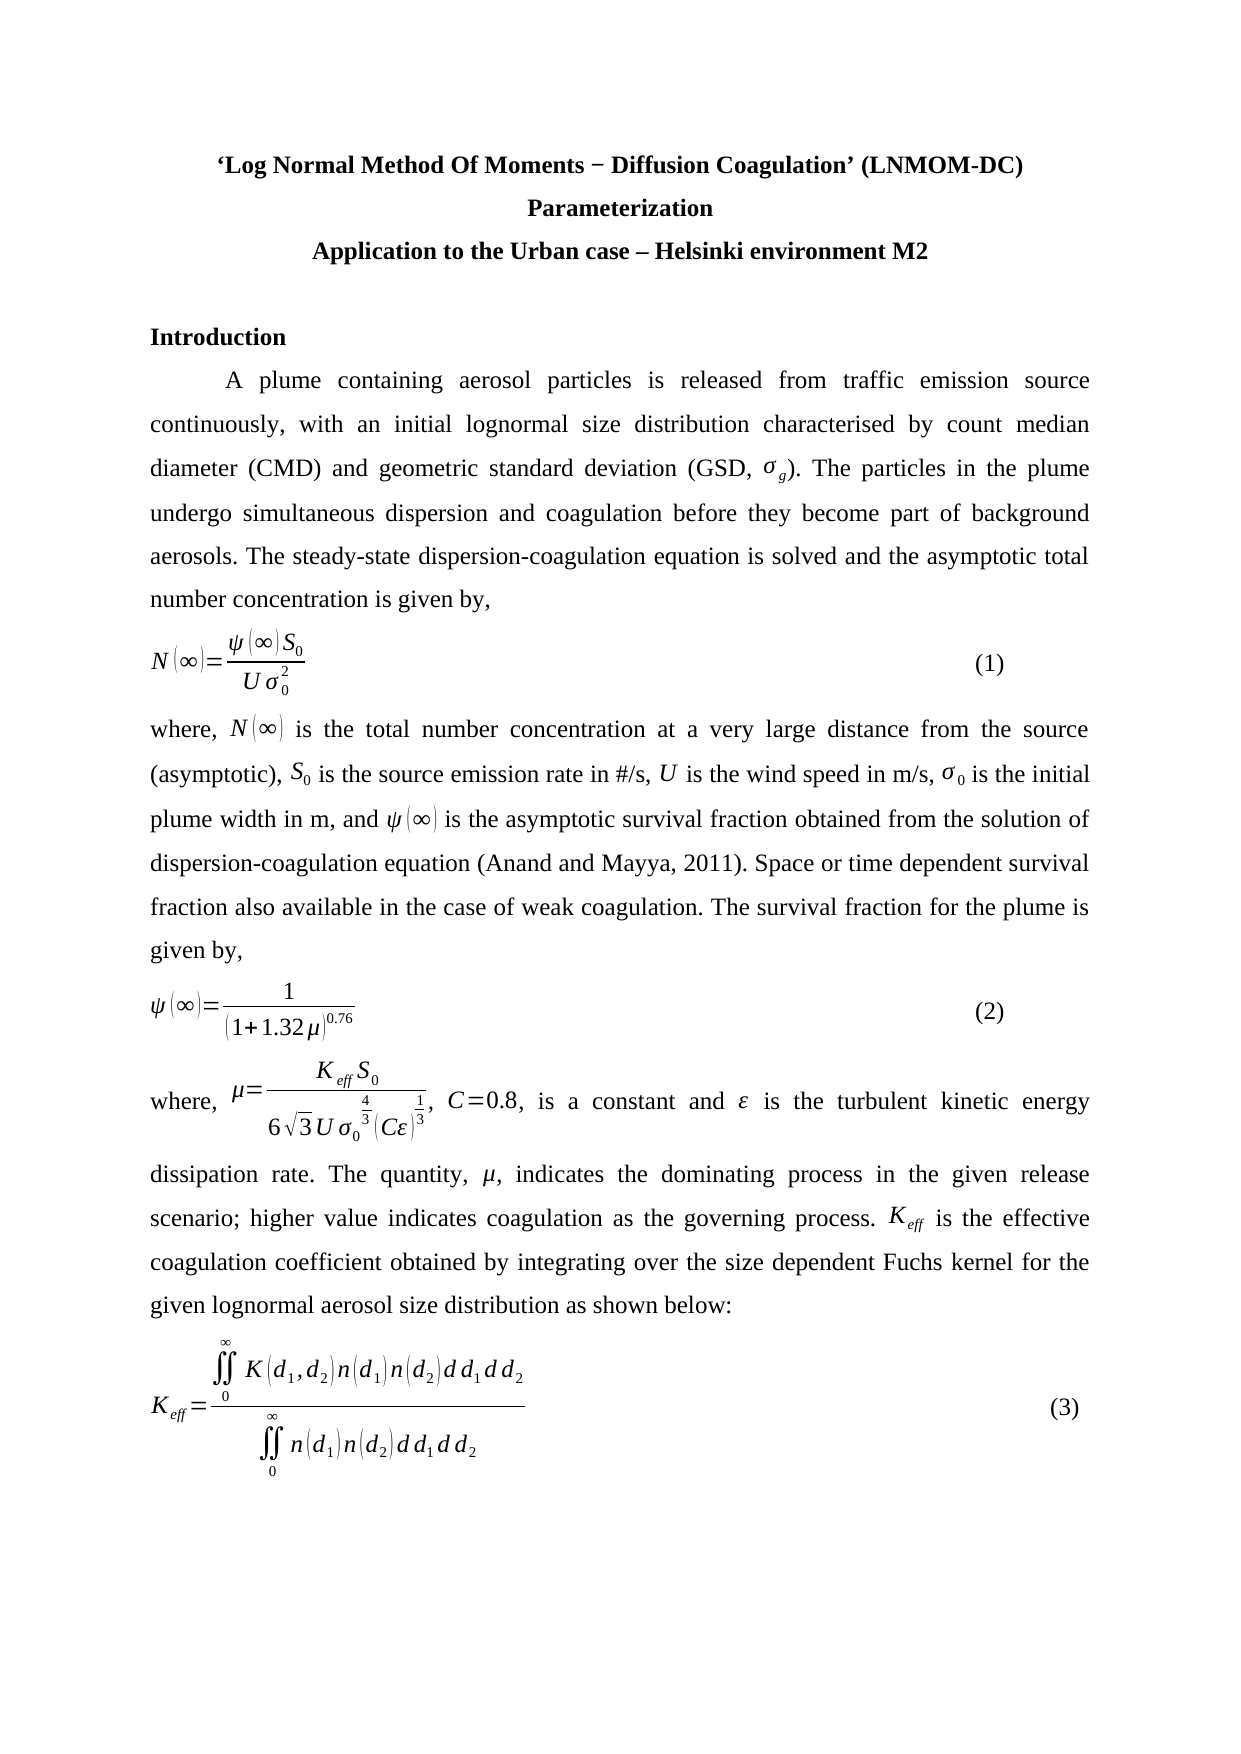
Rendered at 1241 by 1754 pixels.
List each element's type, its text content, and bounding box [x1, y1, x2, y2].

text A plume containing aerosol particles is released from traffic emission source continuously, with an initial lognormal size distribution characterised by count median diameter (CMD) and geometric standard deviation (GSD, ). The particles in the plume undergo simultaneous dispersion and coagulation before they become part of background aerosols. The steady-state dispersion-coagulation equation is solved and the asymptotic total number concentration is given by, [150, 366, 1090, 613]
text (3) [150, 1334, 1090, 1479]
text where, , , is a constant and is the turbulent kinetic energy dissipation rate. The quantity, , indicates the dominating process in the given release scenario; higher value indicates coagulation as the governing process. is the effective coagulation coefficient obtained by integrating over the size dependent Fuchs kernel for the given lognormal aerosol size distribution as shown below: [150, 1057, 1090, 1319]
text (1) [150, 627, 1090, 698]
text Introduction [150, 322, 1090, 351]
text Application to the Urban case – Helsinki environment M2 [150, 236, 1090, 265]
text (2) [150, 978, 1090, 1043]
text ‘Log Normal Method Of Moments − Diffusion Coagulation’ (LNMOM-DC) Parameterization [150, 150, 1090, 222]
text where, is the total number concentration at a very large distance from the source (asymptotic), is the source emission rate in #/s, is the wind speed in m/s, is the initial plume width in m, and is the asymptotic survival fraction obtained from the solution of dispersion-coagulation equation (Anand and Mayya, 2011). Space or time dependent survival fraction also available in the case of weak coagulation. The survival fraction for the plume is given by, [150, 713, 1090, 963]
